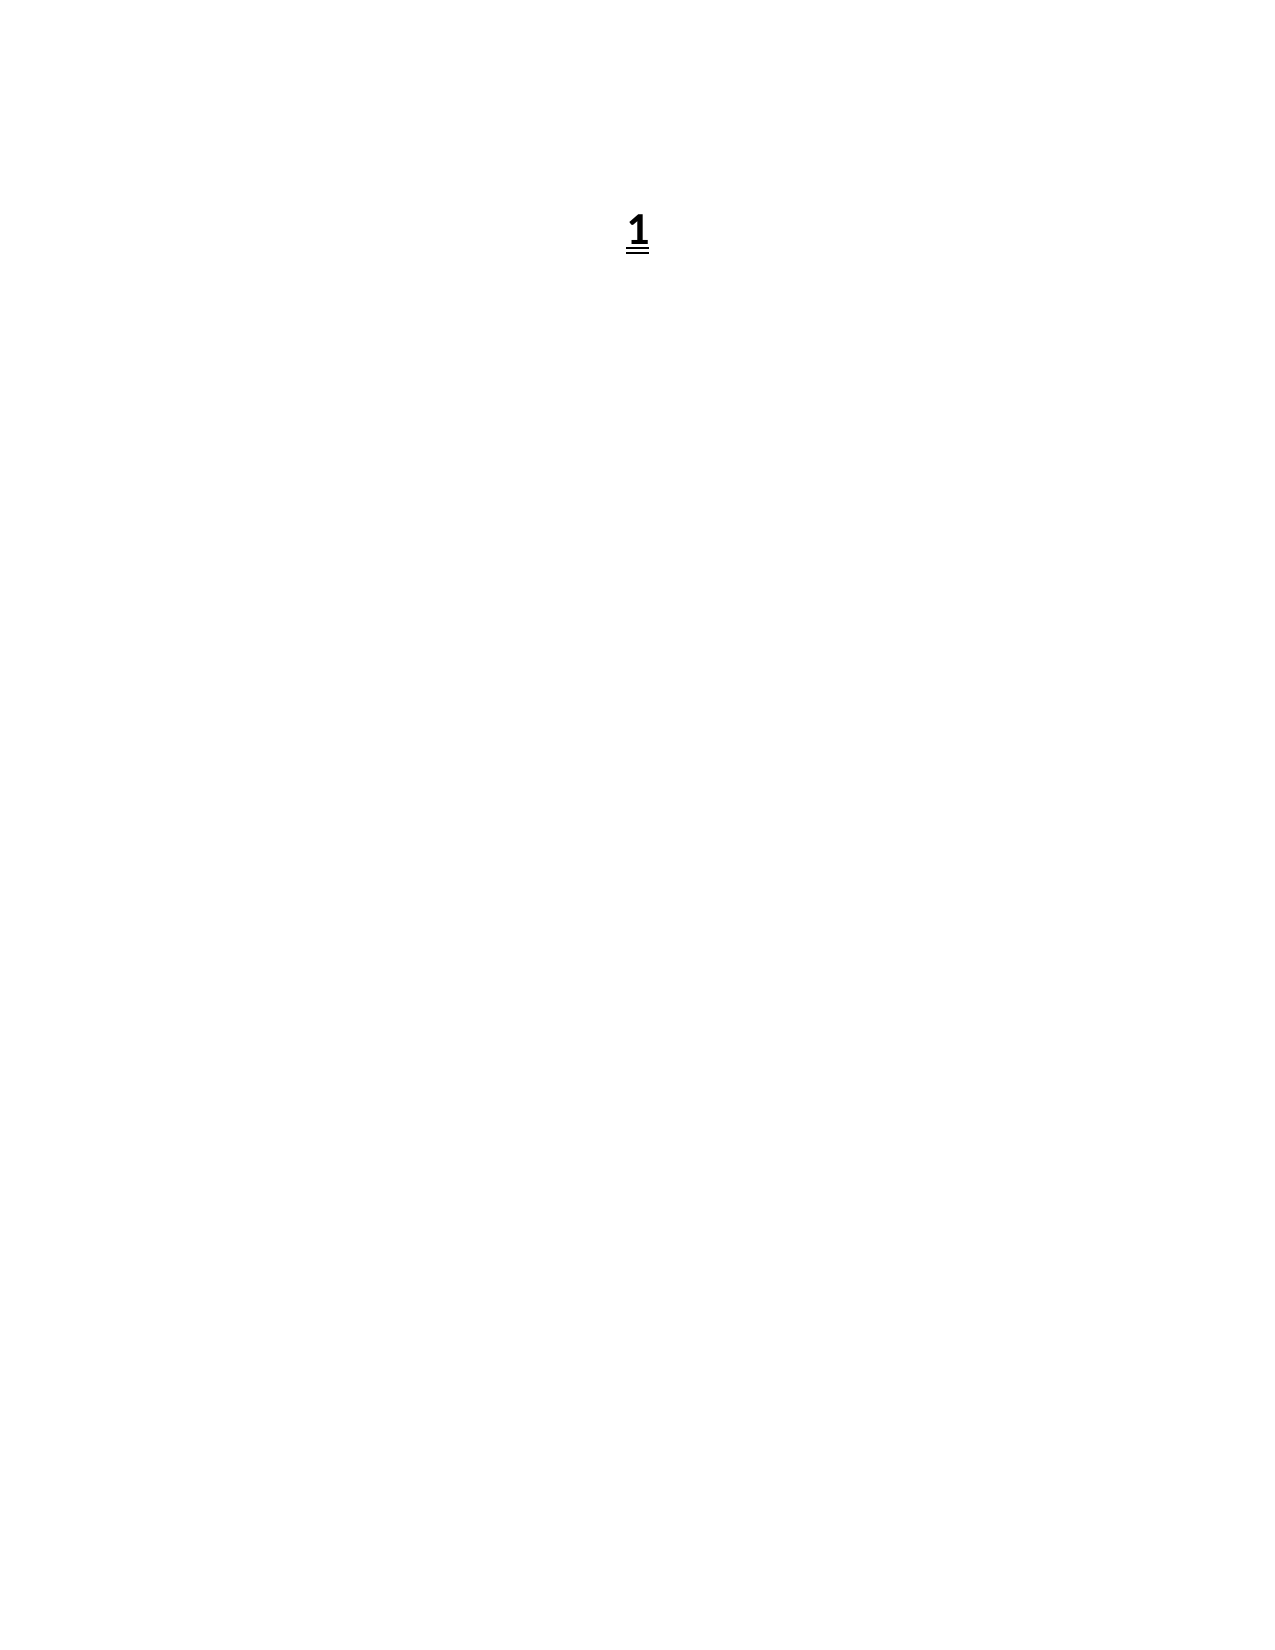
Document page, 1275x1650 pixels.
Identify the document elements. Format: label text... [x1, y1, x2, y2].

subtitle 1 [187, 200, 1087, 256]
